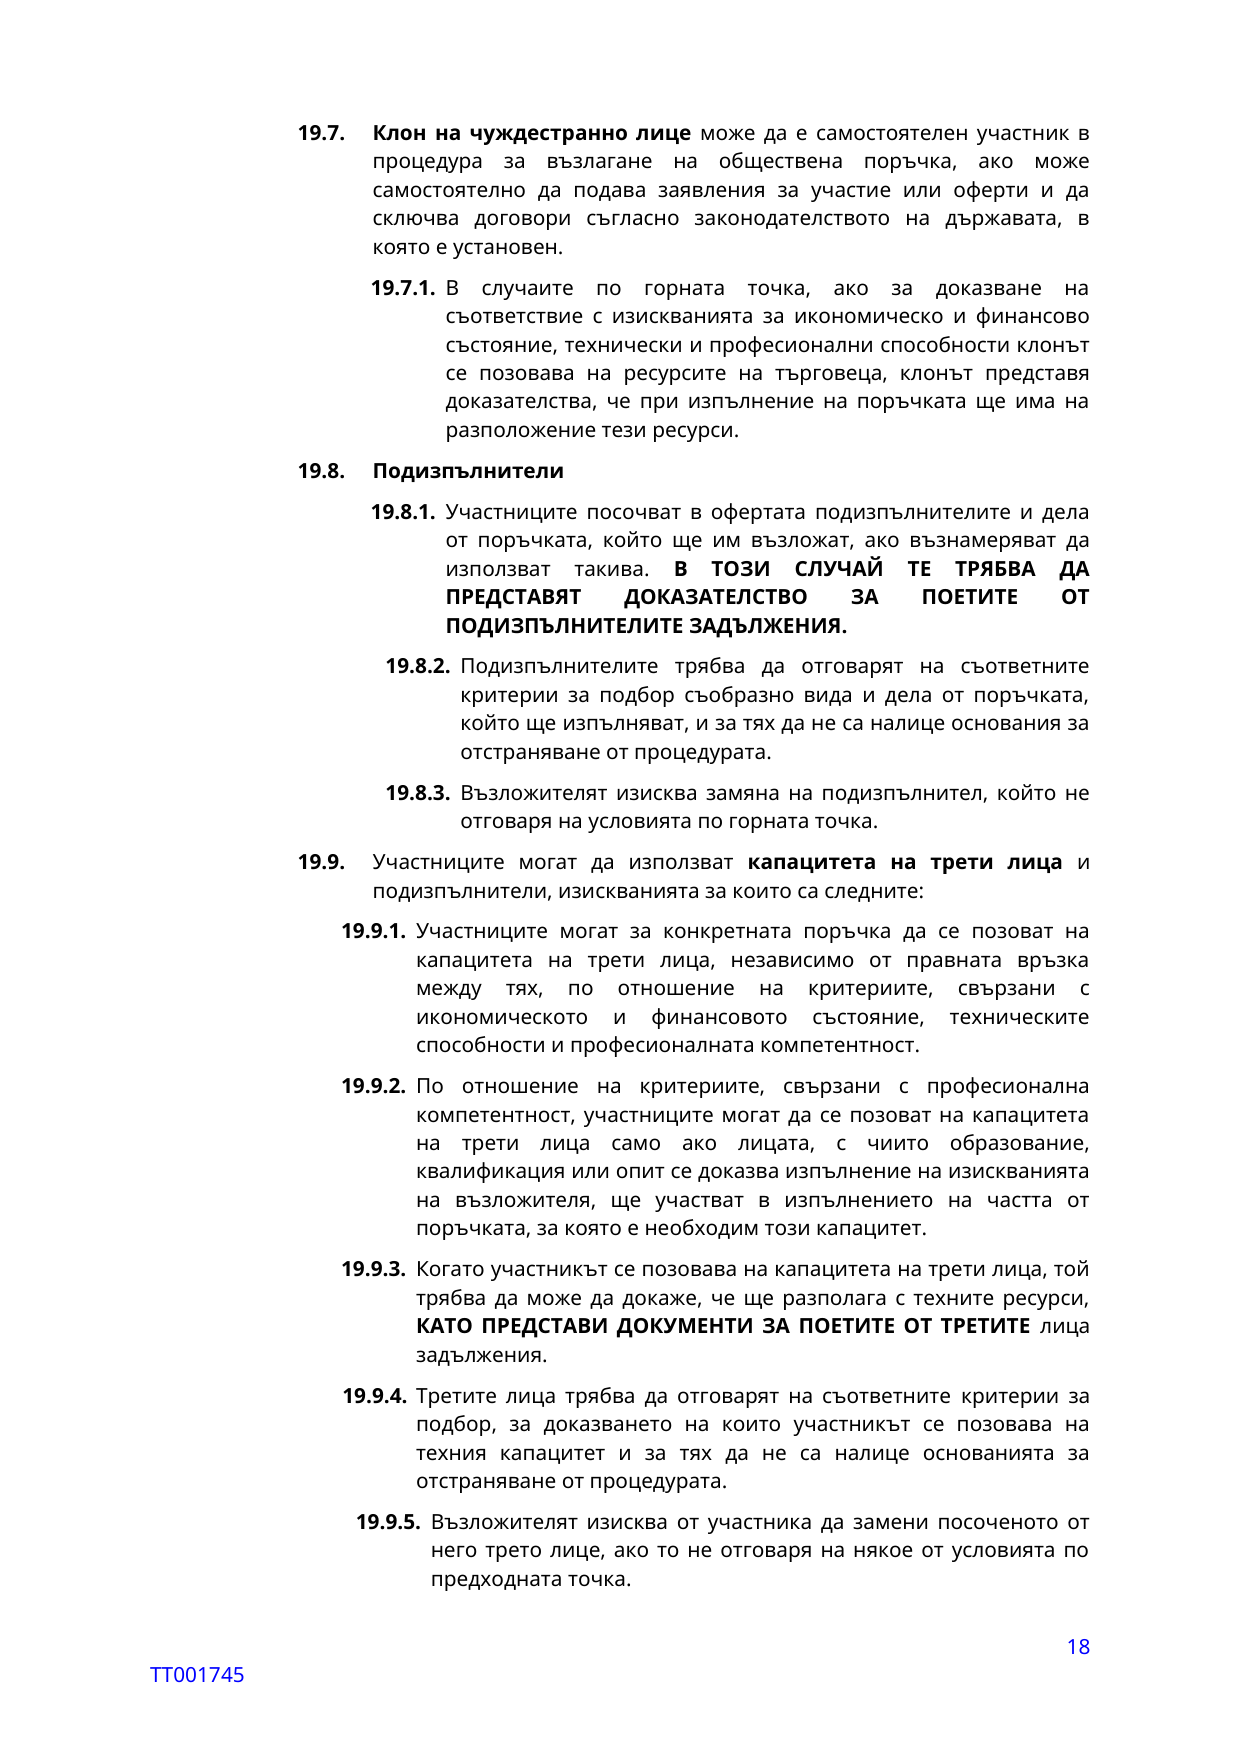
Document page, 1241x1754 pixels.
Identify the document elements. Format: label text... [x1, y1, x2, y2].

list Клон на чуждестранно лице може да е самостоятелен участник в процедура за възлагане на обществена поръчка, ако може самостоятелно да подава заявления за участие или оферти и да сключва договори съгласно законодателството на държавата, в която е установен. [297, 118, 1090, 260]
list Възложителят изисква от участника да замени посоченото от него трето лице, ако то не отговаря на някое от условията по предходната точка. [356, 1507, 1090, 1592]
list Възложителят изисква замяна на подизпълнител, който не отговаря на условията по горната точка. [385, 778, 1090, 835]
list Участниците могат за конкретната поръчка да се позоват на капацитета на трети лица, независимо от правната връзка между тях, по отношение на критериите, свързани с икономическото и финансовото състояние, техническите способности и професионалната компетентност. [341, 917, 1090, 1059]
list Участниците могат да използват капацитета на трети лица и подизпълнители, изискванията за които са следните: [297, 847, 1090, 904]
list По отношение на критериите, свързани с професионална компетентност, участниците могат да се позоват на капацитета на трети лица само ако лицата, с чиито образование, квалификация или опит се доказва изпълнение на изискванията на възложителя, ще участват в изпълнението на частта от поръчката, за която е необходим този капацитет. [341, 1071, 1090, 1242]
list Когато участникът се позовава на капацитета на трети лица, той трябва да може да докаже, че ще разполага с техните ресурси, КАТО ПРЕДСТАВИ ДОКУМЕНТИ ЗА ПОЕТИТЕ ОТ ТРЕТИТЕ лица задължения. [341, 1254, 1090, 1368]
list Третите лица трябва да отговарят на съответните критерии за подбор, за доказването на които участникът се позовава на техния капацитет и за тях да не са налице основанията за отстраняване от процедурата. [342, 1381, 1090, 1494]
list Подизпълнителите трябва да отговарят на съответните критерии за подбор съобразно вида и дела от поръчката, който ще изпълняват, и за тях да не са налице основания за отстраняване от процедурата. [385, 652, 1090, 765]
list В случаите по горната точка, ако за доказване на съответствие с изискванията за икономическо и финансово състояние, технически и професионални способности клонът се позовава на ресурсите на търговеца, клонът представя доказателства, че при изпълнение на поръчката ще има на разположение тези ресурси. [370, 273, 1090, 443]
list Участниците посочват в офертата подизпълнителите и дела от поръчката, който ще им възложат, ако възнамеряват да използват такива. В ТОЗИ СЛУЧАЙ ТЕ ТРЯБВА ДА ПРЕДСТАВЯТ ДОКАЗАТЕЛСТВО ЗА ПОЕТИТЕ ОТ ПОДИЗПЪЛНИТЕЛИТЕ ЗАДЪЛЖЕНИЯ. [370, 497, 1090, 639]
list Подизпълнители [297, 456, 1090, 484]
